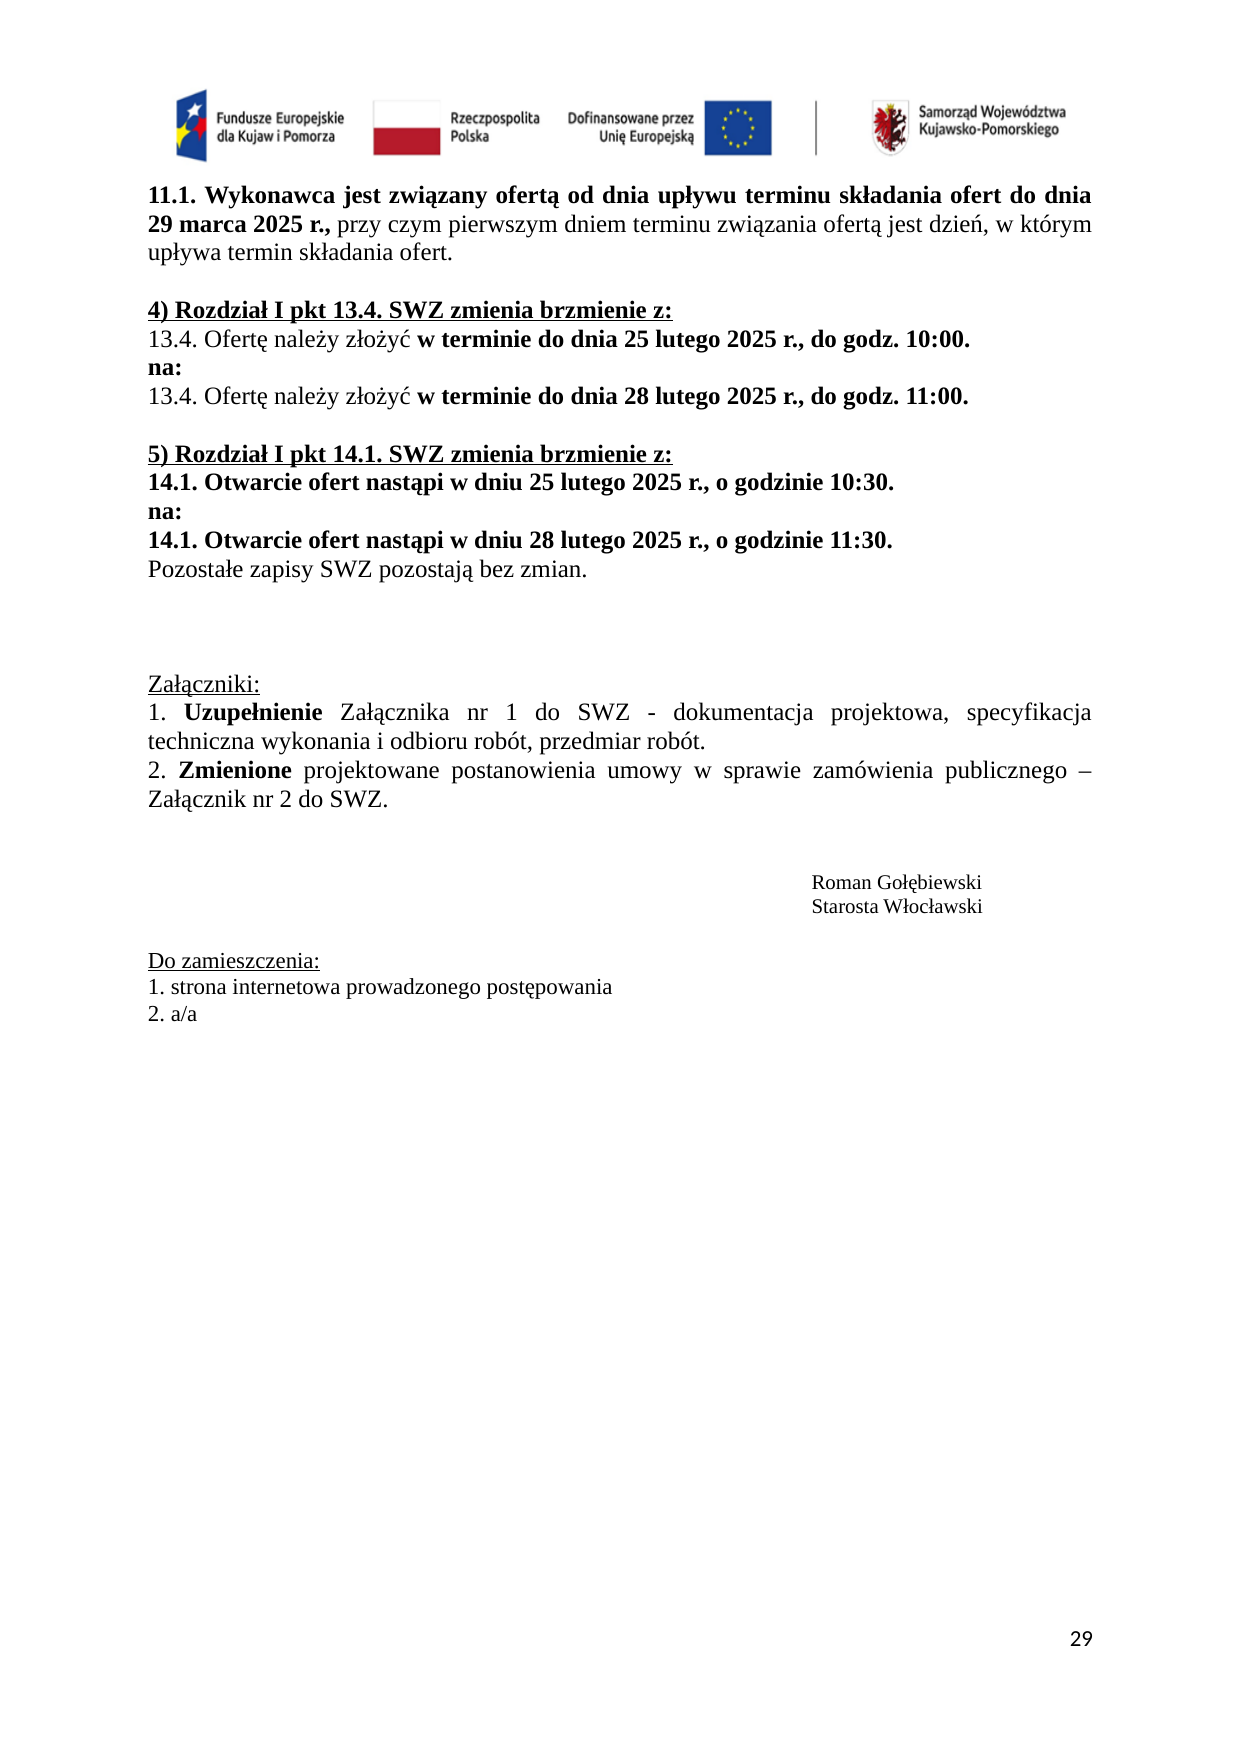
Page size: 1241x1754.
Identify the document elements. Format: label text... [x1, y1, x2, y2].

text 13.4. Ofertę należy złożyć w terminie do dnia 28 lutego 2025 r., do godz. 11:00. [148, 381, 1093, 410]
text Do zamieszczenia: [148, 947, 1093, 973]
text 2. Zmienione projektowane postanowienia umowy w sprawie zamówienia publicznego – Załącznik nr 2 do SWZ. [148, 755, 1093, 812]
text 14.1. Otwarcie ofert nastąpi w dniu 28 lutego 2025 r., o godzinie 11:30. [148, 525, 1093, 554]
text na: [148, 496, 1093, 525]
picture [147, 73, 1093, 180]
text 14.1. Otwarcie ofert nastąpi w dniu 25 lutego 2025 r., o godzinie 10:30. [148, 467, 1093, 496]
text 13.4. Ofertę należy złożyć w terminie do dnia 25 lutego 2025 r., do godz. 10:00. [148, 324, 1093, 352]
text Pozostałe zapisy SWZ pozostają bez zmian. [148, 554, 1093, 582]
text Starosta Włocławski [811, 894, 1093, 918]
text Załączniki: [148, 669, 1093, 697]
text 1. strona internetowa prowadzonego postępowania [148, 973, 1093, 999]
text 5) Rozdział I pkt 14.1. SWZ zmienia brzmienie z: [148, 439, 1093, 467]
text 11.1. Wykonawca jest związany ofertą od dnia upływu terminu składania ofert do dnia 29 marca 2025 r., przy czym pierwszym dniem terminu związania ofertą jest dzień, w którym upływa termin składania ofert. [148, 180, 1093, 266]
text 2. a/a [148, 999, 1093, 1026]
text 1. Uzupełnienie Załącznika nr 1 do SWZ - dokumentacja projektowa, specyfikacja techniczna wykonania i odbioru robót, przedmiar robót. [148, 697, 1093, 755]
text Roman Gołębiewski [811, 870, 1093, 894]
text na: [148, 352, 1093, 381]
text 4) Rozdział I pkt 13.4. SWZ zmienia brzmienie z: [148, 295, 1093, 324]
